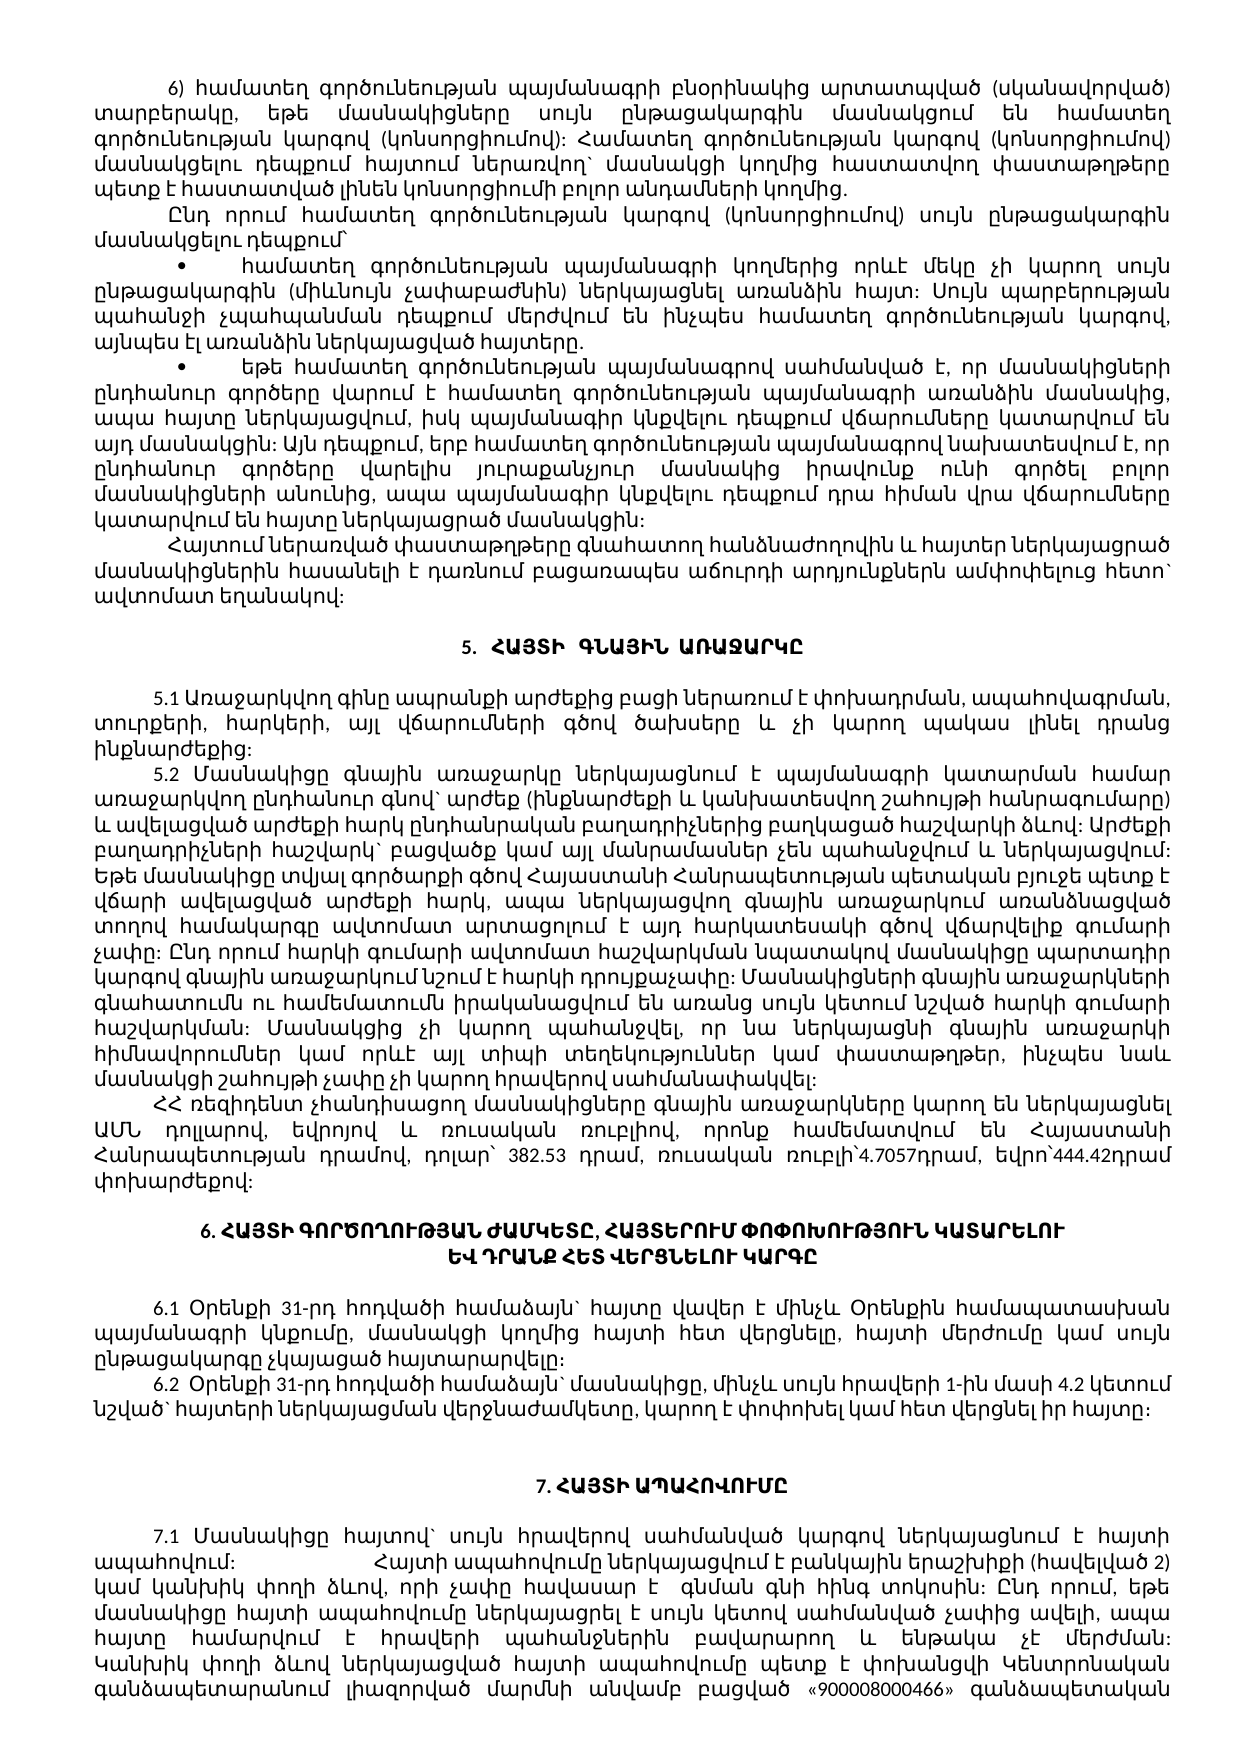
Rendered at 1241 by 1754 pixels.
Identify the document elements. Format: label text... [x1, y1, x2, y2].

text 5.2 Մասնակիցը գնային առաջարկը ներկայացնում է պայմանագրի կատարման համար առաջարկվող ընդհանուր գնով` արժեք (ինքնարժեքի և կանխատեսվող շահույթի հանրագումարը) և ավելացված արժեքի հարկ ընդհանրական բաղադրիչներից բաղկացած հաշվարկի ձևով: Արժեքի բաղադրիչների հաշվարկ` բացվածք կամ այլ մանրամասներ չեն պահանջվում և ներկայացվում: Եթե մասնակիցը տվյալ գործարքի գծով Հայաստանի Հանրապետության պետական բյուջե պետք է վճարի ավելացված արժեքի հարկ, ապա ներկայացվող գնային առաջարկում առանձնացված տողով համակարգը ավտոմատ արտացոլում է այդ հարկատեսակի գծով վճարվելիք գումարի չափը: Ընդ որում հարկի գումարի ավտոմատ հաշվարկման նպատակով մասնակիցը պարտադիր կարգով գնային առաջարկում նշում է հարկի դրույքաչափը: Մասնակիցների գնային առաջարկների գնահատումն ու համեմատումն իրականացվում են առանց սույն կետում նշված հարկի գումարի հաշվարկման: Մասնակցից չի կարող պահանջվել, որ նա ներկայացնի գնային առաջարկի հիմնավորումներ կամ որևէ այլ տիպի տեղեկություններ կամ փաստաթղթեր, ինչպես նաև մասնակցի շահույթի չափը չի կարող հրավերով սահմանափակվել: [94, 761, 1171, 1092]
text 5.1 Առաջարկվող գինը ապրանքի արժեքից բացի ներառում է փոխադրման, ապահովագրման, տուրքերի, հարկերի, այլ վճարումների գծով ծախսերը և չի կարող պակաս լինել դրանց ինքնարժեքից: [94, 685, 1171, 761]
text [94, 1524, 1171, 1702]
text ԵՎ ԴՐԱՆՔ ՀԵՏ ՎԵՐՑՆԵԼՈՒ ԿԱՐԳԸ [94, 1244, 1171, 1269]
text Ընդ որում համատեղ գործունեության կարգով (կոնսորցիումով) սույն ընթացակարգին մասնակցելու դեպքում՝ [94, 202, 1171, 253]
text ՀՀ ռեզիդենտ չհանդիսացող մասնակիցները գնային առաջարկները կարող են ներկայացնել ԱՄՆ դոլլարով, եվրոյով և ռուսական ռուբլիով, որոնք համեմատվում են Հայաստանի Հանրապետության դրամով, դոլար՝ 382.53 դրամ, ռուսական ռուբլի՝4.7057դրամ, եվրո՝444.42դրամ փոխարժեքով: [94, 1092, 1171, 1193]
text 6. ՀԱՅՏԻ ԳՈՐԾՈՂՈՒԹՅԱՆ ԺԱՄԿԵՏԸ, ՀԱՅՏԵՐՈՒՄ ՓՈՓՈԽՈՒԹՅՈՒՆ ԿԱՏԱՐԵԼՈՒ [94, 1219, 1171, 1244]
list համատեղ գործունեության պայմանագրի կողմերից որևէ մեկը չի կարող սույն ընթացակարգին (միևնույն չափաբաժնին) ներկայացնել առանձին հայտ: Սույն պարբերության պահանջի չպահպանման դեպքում մերժվում են ինչպես համատեղ գործունեության կարգով, այնպես էլ առանձին ներկայացված հայտերը. [94, 253, 1171, 354]
list եթե համատեղ գործունեության պայմանագրով սահմանված է, որ մասնակիցների ընդհանուր գործերը վարում է համատեղ գործունեության պայմանագրի առանձին մասնակից, ապա հայտը ներկայացվում, իսկ պայմանագիր կնքվելու դեպքում վճարումները կատարվում են այդ մասնակցին: Այն դեպքում, երբ համատեղ գործունեության պայմանագրով նախատեսվում է, որ ընդհանուր գործերը վարելիս յուրաքանչյուր մասնակից իրավունք ունի գործել բոլոր մասնակիցների անունից, ապա պայմանագիր կնքվելու դեպքում դրա հիման վրա վճարումները կատարվում են հայտը ներկայացրած մասնակցին: [94, 354, 1171, 532]
text Հայտում ներառված փաստաթղթերը գնահատող հանձնաժողովին և հայտեր ներկայացրած մասնակիցներին հասանելի է դառնում բացառապես աճուրդի արդյունքներն ամփոփելուց հետո` ավտոմատ եղանակով: [94, 532, 1171, 609]
text 7. ՀԱՅՏԻ ԱՊԱՀՈՎՈՒՄԸ [94, 1473, 1171, 1498]
text 6.1 Օրենքի 31-րդ հոդվածի համաձայն` հայտը վավեր է մինչև Օրենքին համապատասխան պայմանագրի կնքումը, մասնակցի կողմից հայտի հետ վերցնելը, հայտի մերժումը կամ սույն ընթացակարգը չկայացած հայտարարվելը։ [94, 1295, 1171, 1371]
text 6) համատեղ գործունեության պայմանագրի բնօրինակից արտատպված (սկանավորված) տարբերակը, եթե մասնակիցները սույն ընթացակարգին մասնակցում են համատեղ գործունեության կարգով (կոնսորցիումով): Համատեղ գործունեության կարգով (կոնսորցիումով) մասնակցելու դեպքում հայտում ներառվող` մասնակցի կողմից հաստատվող փաստաթղթերը պետք է հաստատված լինեն կոնսորցիումի բոլոր անդամների կողմից. [94, 75, 1171, 202]
text 6.2 Օրենքի 31-րդ հոդվածի համաձայն` մասնակիցը, մինչև սույն հրավերի 1-ին մասի 4.2 կետում նշված` հայտերի ներկայացման վերջնաժամկետը, կարող է փոփոխել կամ հետ վերցնել իր հայտը։ [94, 1371, 1171, 1422]
text 5. ՀԱՅՏԻ ԳՆԱՅԻՆ ԱՌԱՋԱՐԿԸ [94, 634, 1171, 659]
